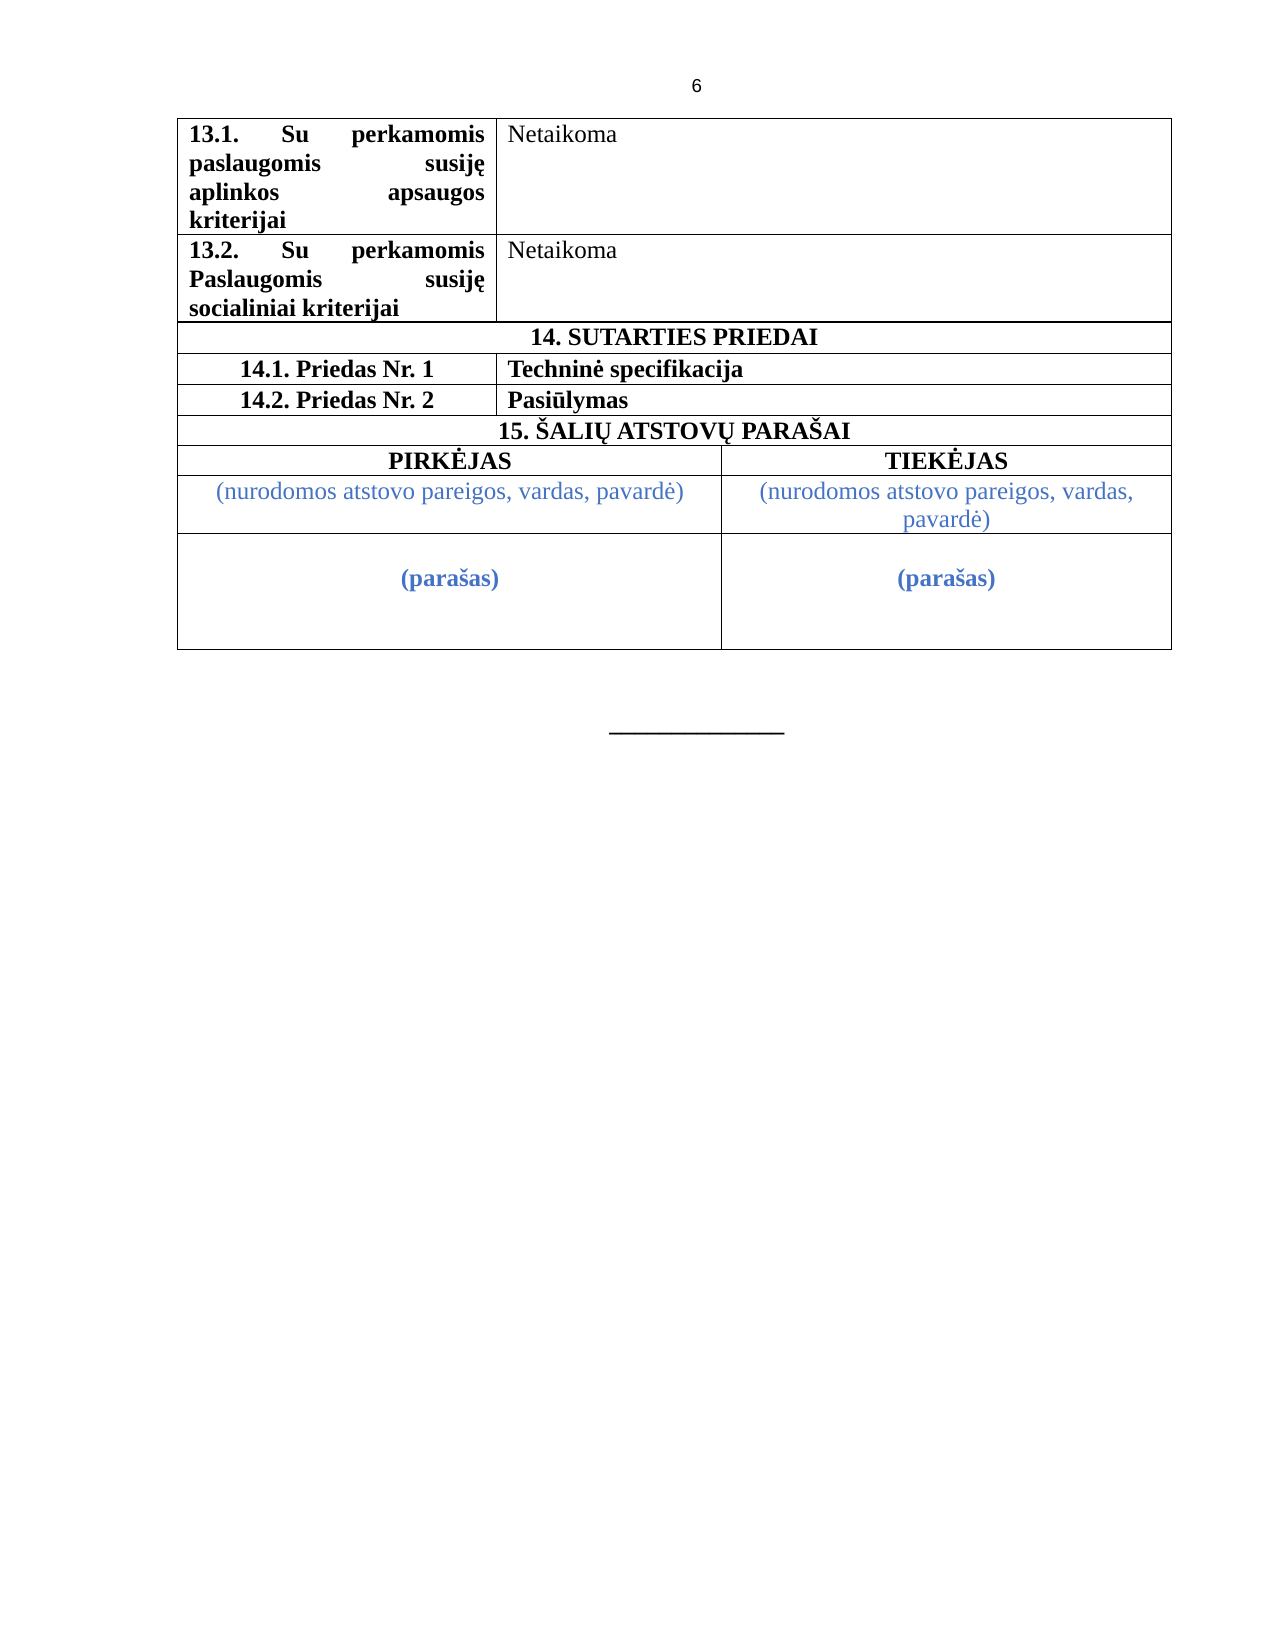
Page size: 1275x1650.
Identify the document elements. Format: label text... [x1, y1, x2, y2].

table_cell PIRKĖJAS [178, 446, 721, 475]
table_cell TIEKĖJAS [722, 446, 1171, 475]
table_cell (parašas) [722, 534, 1171, 649]
table_cell 13.2. Su perkamomis Paslaugomis susiję socialiniai kriterijai [178, 235, 496, 321]
table_cell (nurodomos atstovo pareigos, vardas, pavardė) [722, 476, 1171, 533]
table_cell Netaikoma [497, 235, 1171, 321]
table_cell 14.2. Priedas Nr. 2 [178, 385, 496, 415]
table_cell (nurodomos atstovo pareigos, vardas, pavardė) [178, 476, 721, 533]
table_cell 14.1. Priedas Nr. 1 [178, 354, 496, 384]
table_cell 15. ŠALIŲ ATSTOVŲ PARAŠAI [178, 416, 1171, 445]
table_cell Techninė specifikacija [497, 354, 1171, 384]
table_cell 13.1. Su perkamomis paslaugomis susiję aplinkos apsaugos kriterijai [178, 119, 496, 234]
table_cell Pasiūlymas [497, 385, 1171, 415]
text ______________ [177, 708, 1216, 737]
table_cell (parašas) [178, 534, 721, 649]
table_cell 14. SUTARTIES PRIEDAI [178, 323, 1171, 353]
table_cell Netaikoma [497, 119, 1171, 234]
